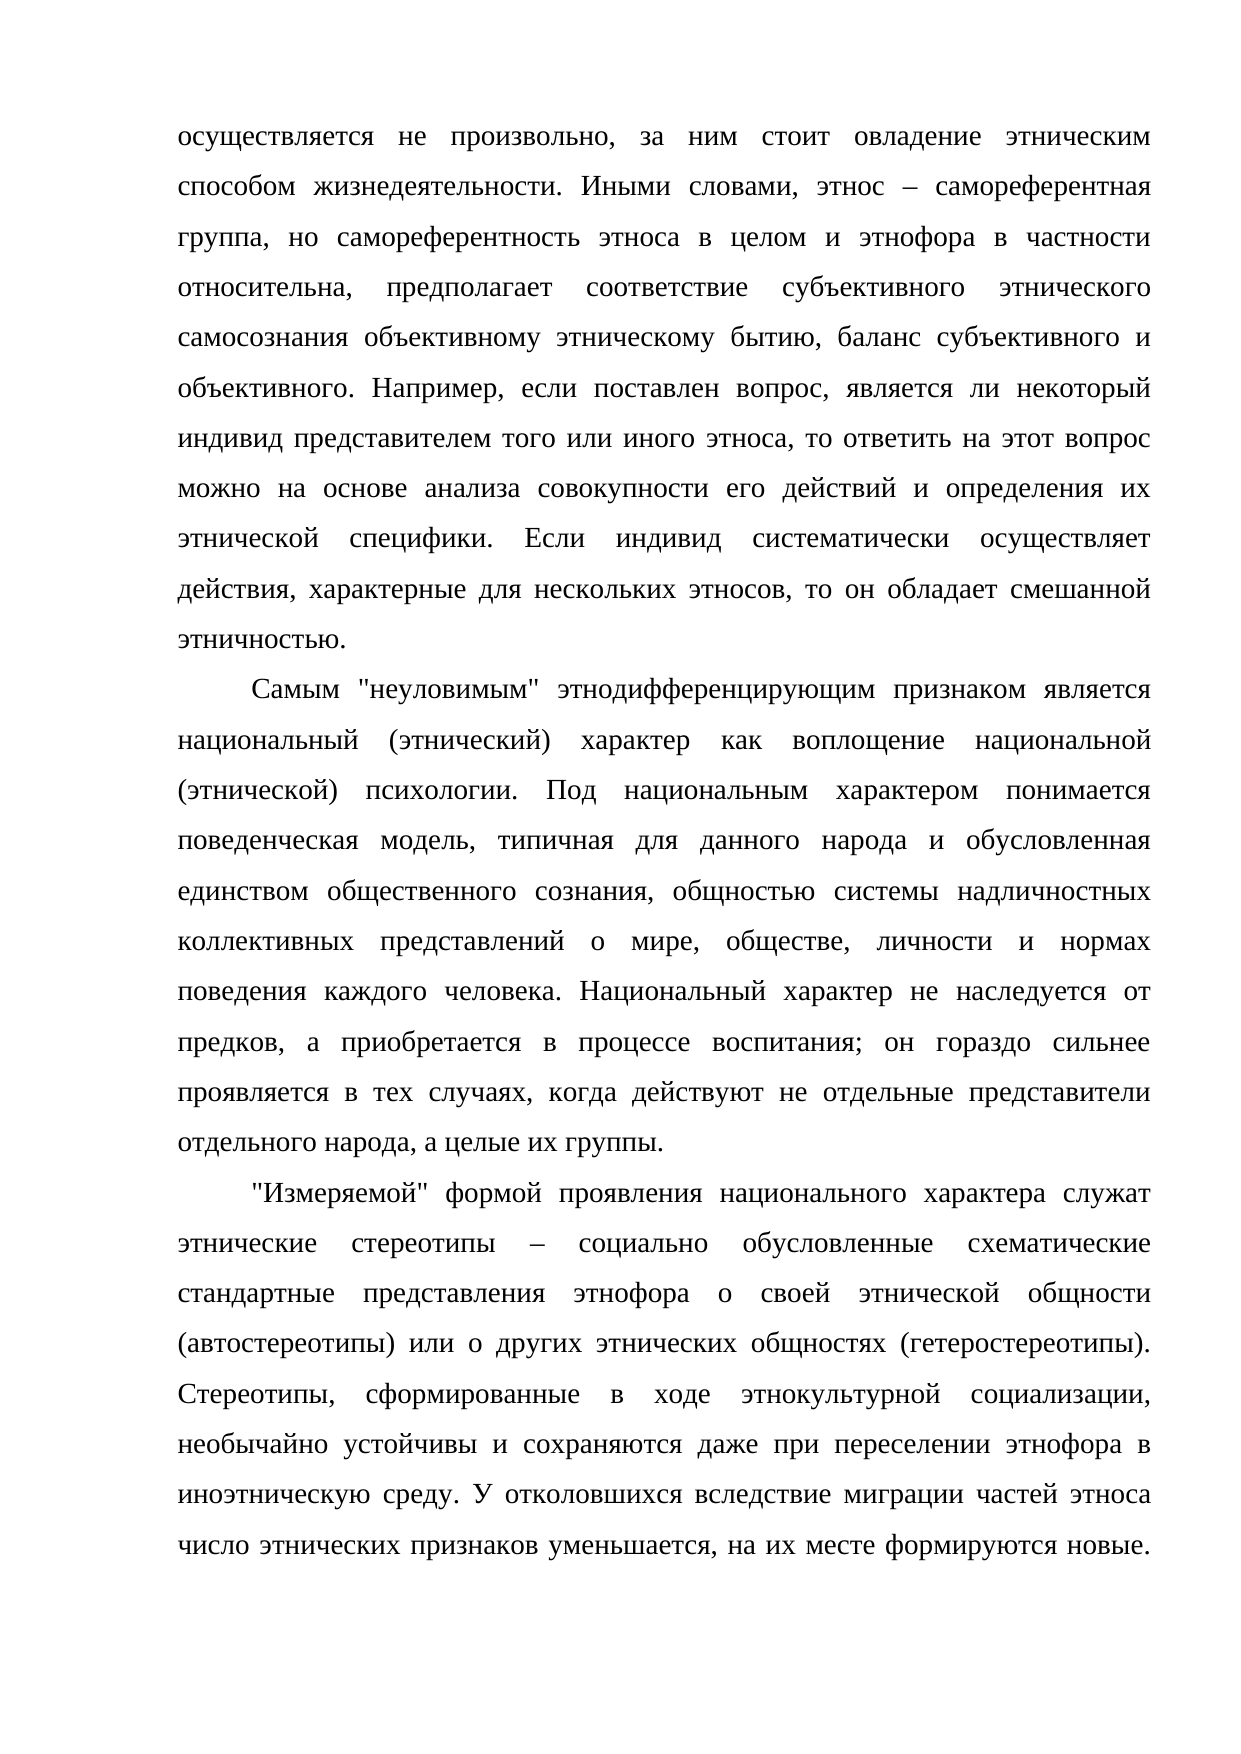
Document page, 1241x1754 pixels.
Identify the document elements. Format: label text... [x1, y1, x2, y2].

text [177, 118, 1152, 655]
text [177, 1175, 1152, 1560]
text Самым "неуловимым" этнодифференцирующим признаком является национальный (этнический) характер как воплощение национальной (этнической) психологии. Под национальным характером понимается поведенческая модель, типичная для данного народа и обусловленная единством общественного сознания, общностью системы надличностных коллективных представлений о мире, обществе, личности и нормах поведения каждого человека. Национальный характер не наследуется от предков, а приобретается в процессе воспитания; он гораздо сильнее проявляется в тех случаях, когда действуют не отдельные представители отдельного народа, а целые их группы. [177, 672, 1152, 1158]
